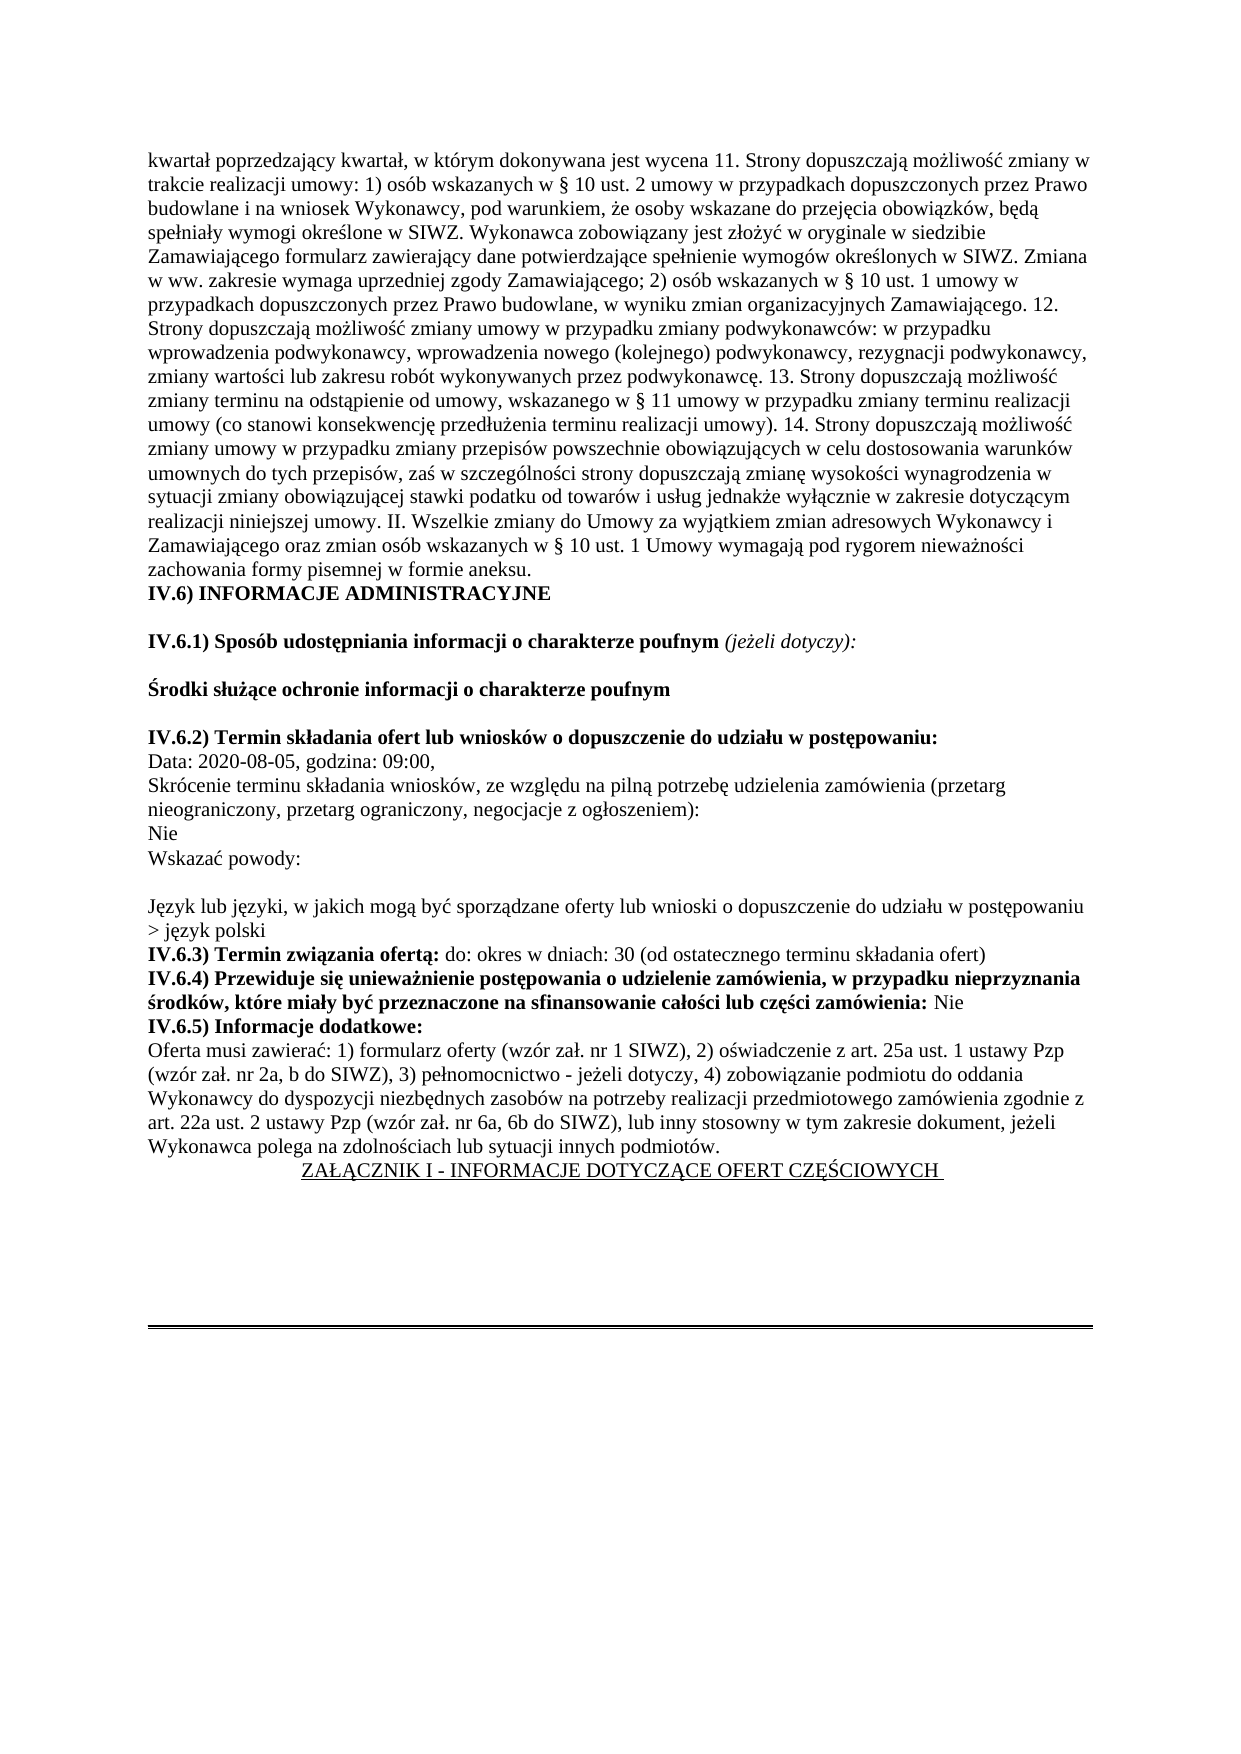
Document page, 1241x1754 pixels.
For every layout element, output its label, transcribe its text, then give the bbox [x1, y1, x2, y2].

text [148, 148, 1093, 1158]
text ZAŁĄCZNIK I - INFORMACJE DOTYCZĄCE OFERT CZĘŚCIOWYCH [148, 1158, 1093, 1182]
